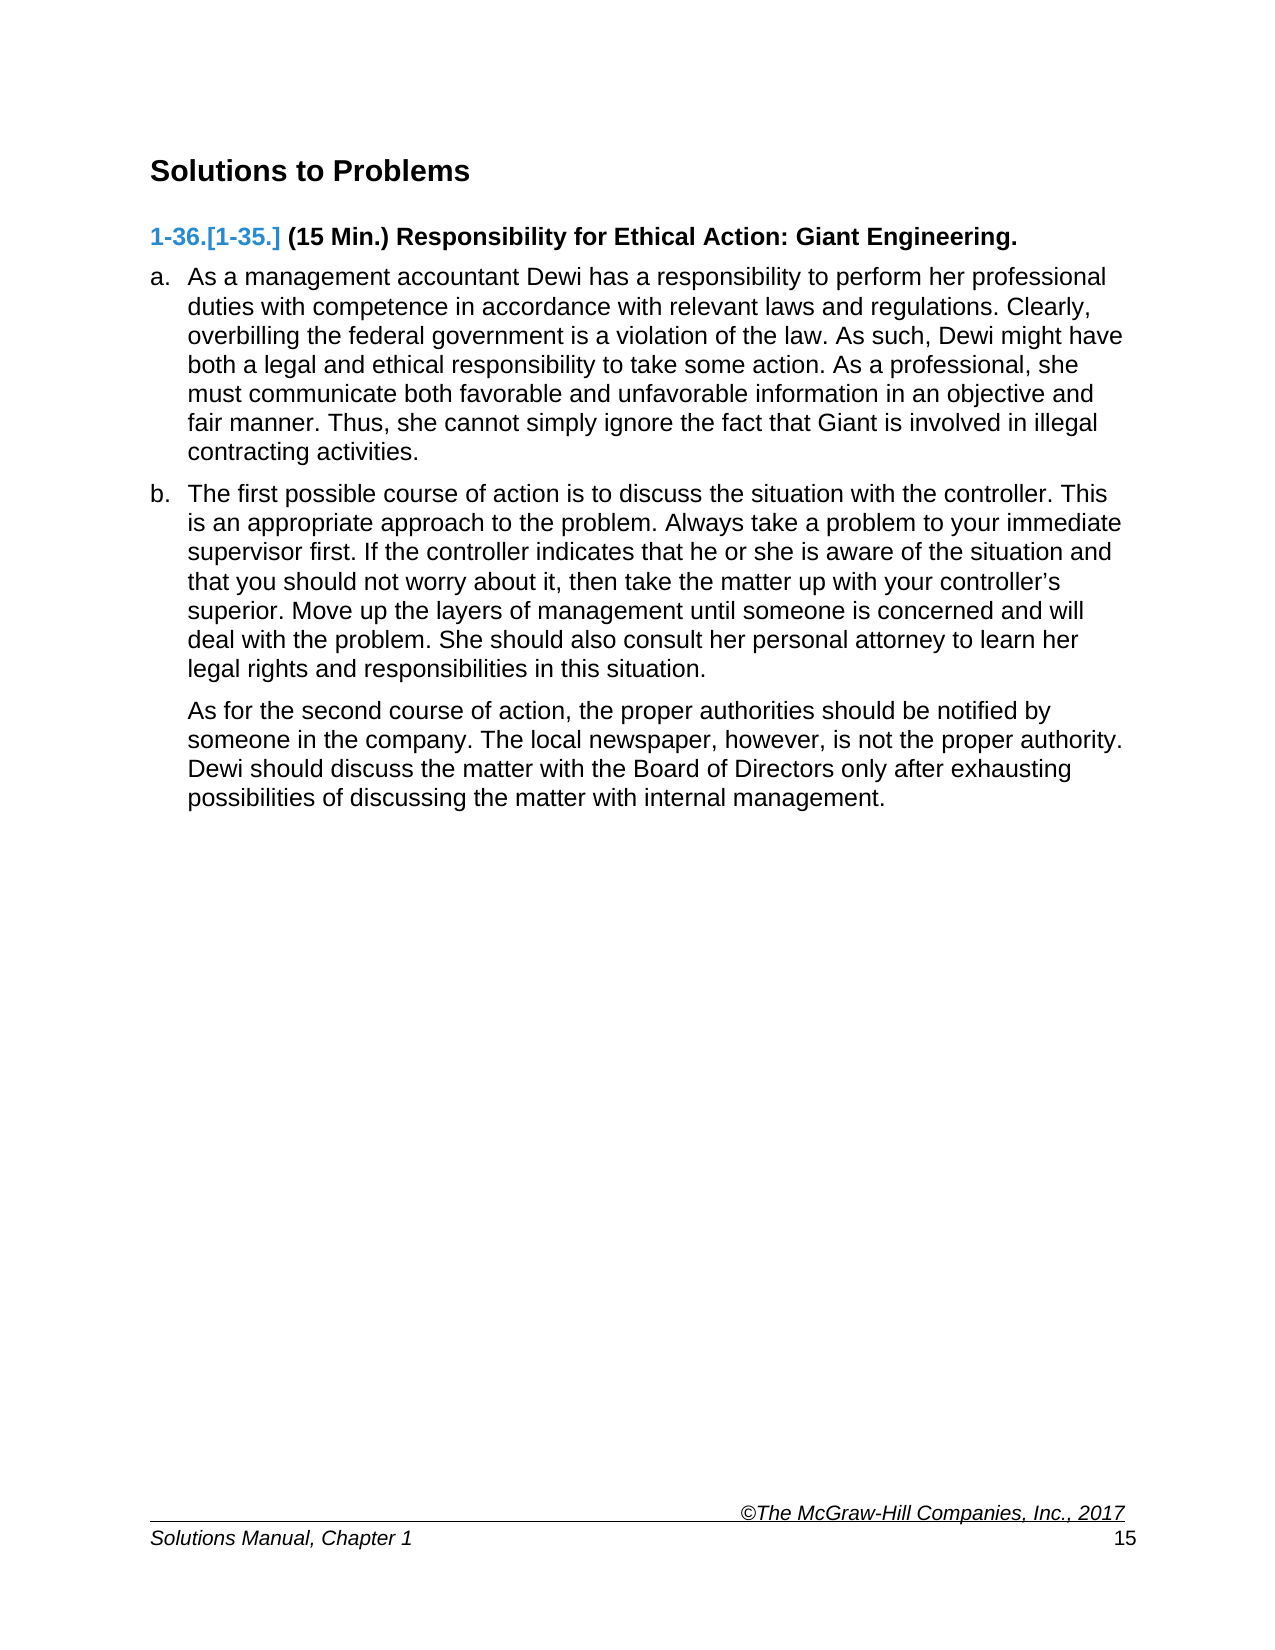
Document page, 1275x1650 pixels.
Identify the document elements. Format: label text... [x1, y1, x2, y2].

text As for the second course of action, the proper authorities should be notified by someone in the company. The local newspaper, however, is not the proper authority. Dewi should discuss the matter with the Board of Directors only after exhausting possibilities of discussing the matter with internal management. [150, 696, 1125, 812]
text Solutions to Problems [150, 150, 1125, 187]
text a. As a management accountant Dewi has a responsibility to perform her professional duties with competence in accordance with relevant laws and regulations. Clearly, overbilling the federal government is a violation of the law. As such, Dewi might have both a legal and ethical responsibility to take some action. As a professional, she must communicate both favorable and unfavorable information in an objective and fair manner. Thus, she cannot simply ignore the fact that Giant is involved in illegal contracting activities. [150, 262, 1125, 467]
text b. The first possible course of action is to discuss the situation with the controller. This is an appropriate approach to the problem. Always take a problem to your immediate supervisor first. If the controller indicates that he or she is aware of the situation and that you should not worry about it, then take the matter up with your controller’s superior. Move up the layers of management until someone is concerned and will deal with the problem. She should also consult her personal attorney to learn her legal rights and responsibilities in this situation. [150, 479, 1125, 683]
text (15 Min.) Responsibility for Ethical Action: Giant Engineering. [150, 225, 1125, 250]
